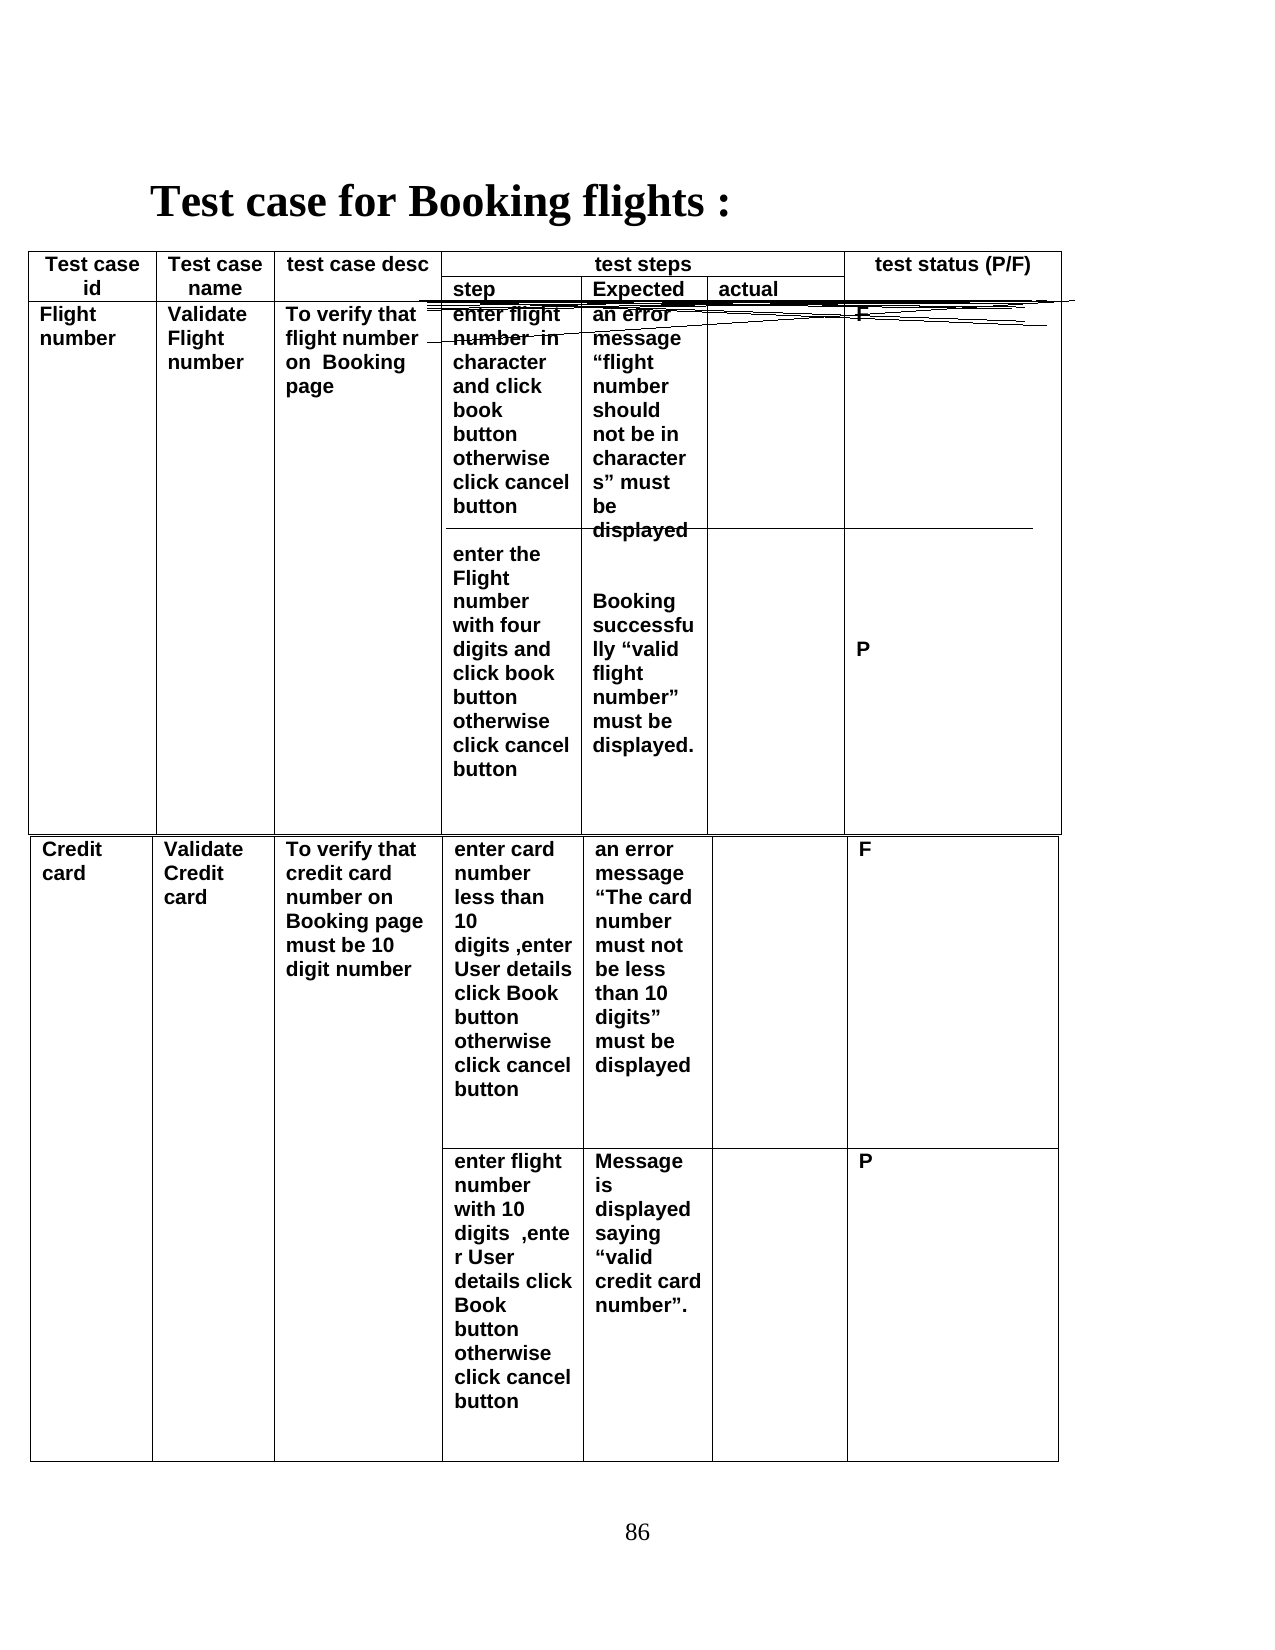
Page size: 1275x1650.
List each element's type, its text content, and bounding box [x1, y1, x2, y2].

table_cell To verify that flight number on Booking page [275, 302, 441, 834]
table_cell Expected [582, 277, 707, 300]
table_cell enter flight number in character and click book button otherwise click cancel button enter the Flight number with four digits and click book button otherwise click cancel button [442, 307, 581, 834]
table_cell Validate Flight number [157, 302, 274, 834]
table_cell actual [708, 277, 844, 300]
table_cell P [848, 1149, 1058, 1461]
table_header Test case name [157, 252, 274, 301]
table_header test case desc [275, 252, 441, 301]
table_cell F P [845, 302, 1061, 834]
table_header test status (P/F) [845, 252, 1061, 301]
table_cell an error message “flight number should not be in characters” must be displayed Booking successfully “valid flight number”must be displayed. [582, 304, 707, 528]
table_header Validate Credit card [153, 837, 274, 1461]
table_header F [848, 837, 1058, 1148]
table_cell Flight number [29, 302, 156, 834]
table_header enter card number less than 10 digits ,enter User details click Book button otherwise click cancel button [443, 837, 583, 1148]
table_cell Message is displayed saying “valid credit card number”. [584, 1149, 712, 1461]
table_header an error message “The card number must not be less than 10 digits” must be displayed [584, 837, 712, 1148]
table_cell [708, 529, 844, 834]
table_cell [708, 305, 844, 528]
table_header To verify that credit card number on Booking page must be 10 digit number [275, 837, 442, 1461]
table_cell [713, 1149, 847, 1461]
table_header test steps [442, 252, 844, 276]
table_cell an error message “flight number should not be in characters” must be displayed Booking successfully “valid flight number”must be displayed. [582, 529, 707, 834]
table_header Credit card [31, 837, 152, 1461]
text Test case for Booking flights : [150, 174, 1125, 227]
table_header Test case id [29, 252, 156, 301]
table_cell enter flight number with 10 digits ,enter User details click Book button otherwise click cancel button [443, 1149, 583, 1461]
table_header [713, 837, 847, 1148]
table_cell step [442, 277, 581, 300]
